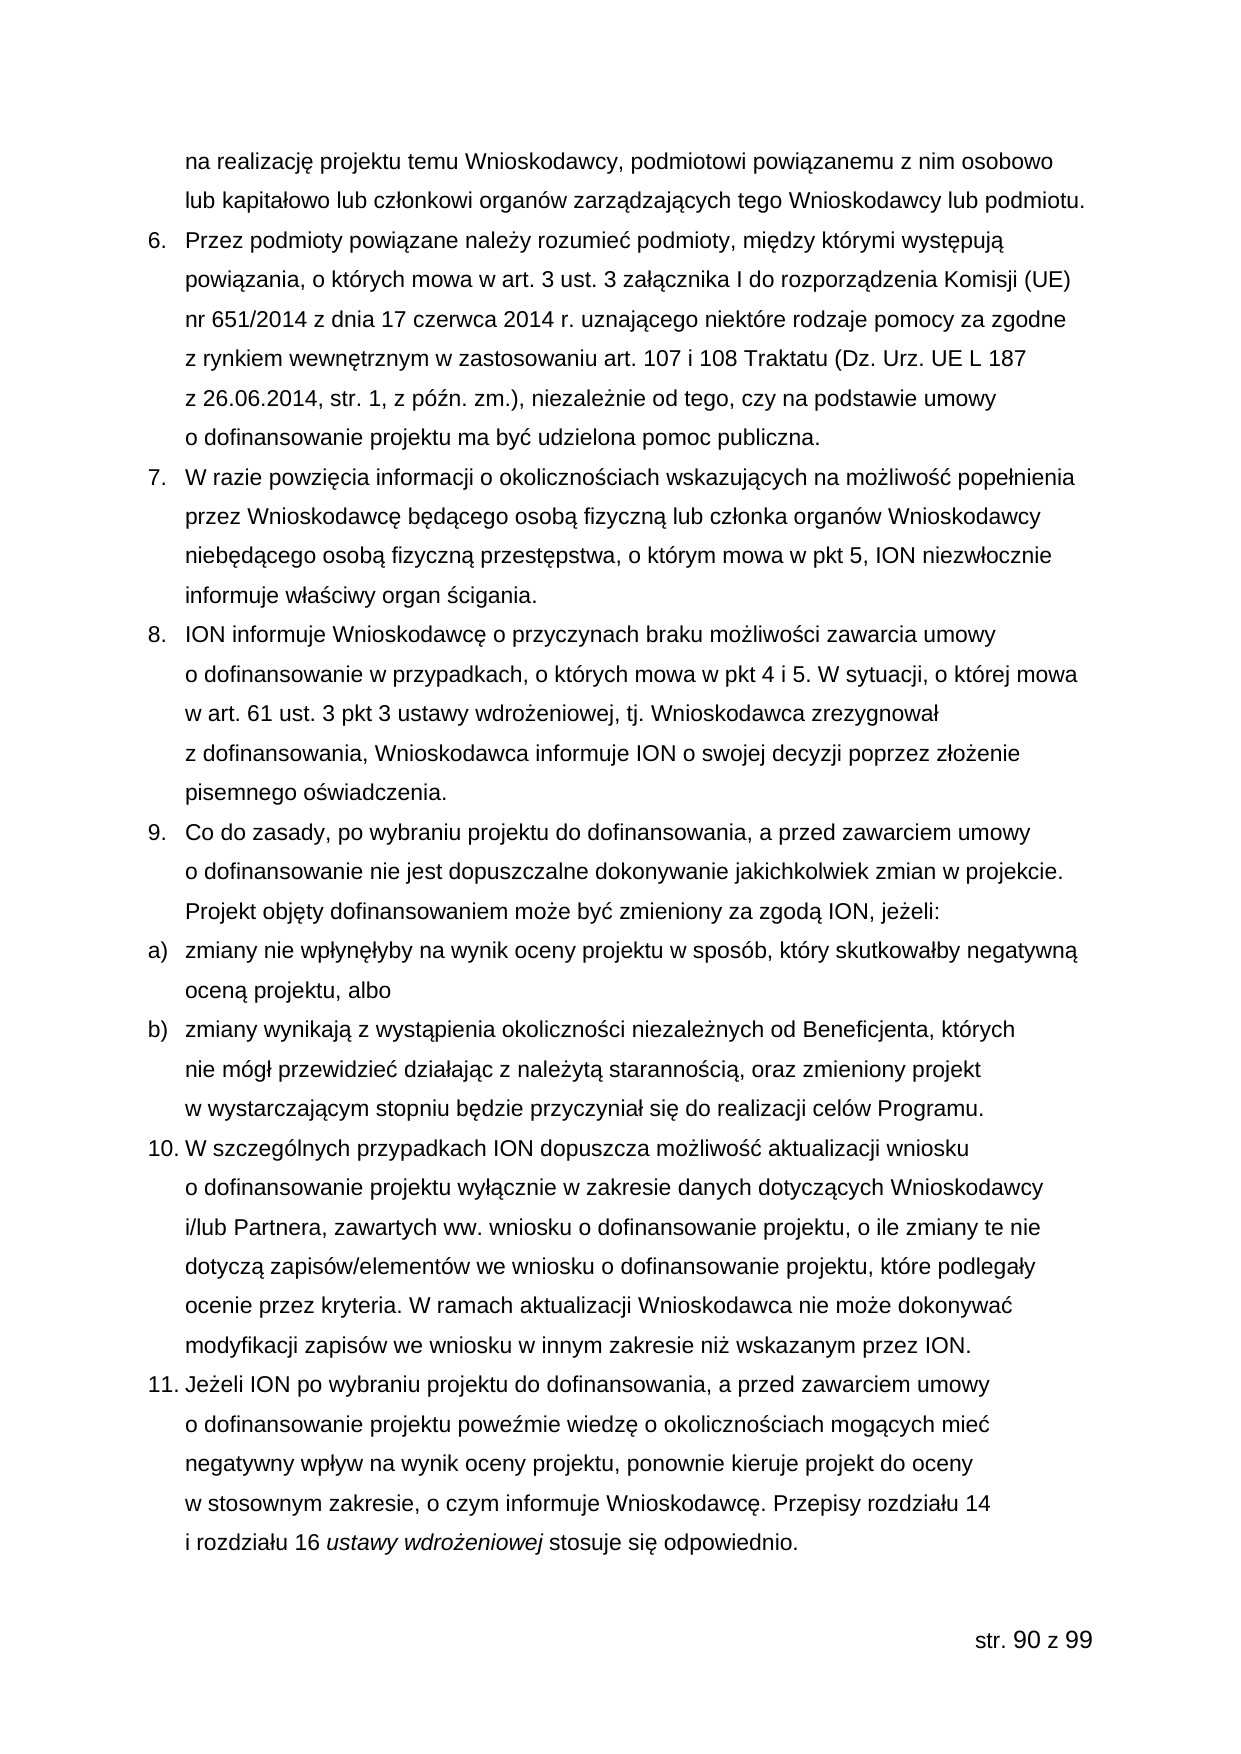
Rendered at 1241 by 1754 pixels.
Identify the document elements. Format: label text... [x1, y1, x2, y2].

list Przez podmioty powiązane należy rozumieć podmioty, między którymi występują powiązania, o których mowa w art. 3 ust. 3 załącznika I do rozporządzenia Komisji (UE) nr 651/2014 z dnia 17 czerwca 2014 r. uznającego niektóre rodzaje pomocy za zgodne z rynkiem wewnętrznym w zastosowaniu art. 107 i 108 Traktatu (Dz. Urz. UE L 187 z 26.06.2014, str. 1, z późn. zm.), niezależnie od tego, czy na podstawie umowy o dofinansowanie projektu ma być udzielona pomoc publiczna. [148, 227, 1093, 450]
list zmiany nie wpłynęłyby na wynik oceny projektu w sposób, który skutkowałby negatywną oceną projektu, albo [148, 937, 1093, 1003]
list W razie powzięcia informacji o okolicznościach wskazujących na możliwość popełnienia przez Wnioskodawcę będącego osobą fizyczną lub członka organów Wnioskodawcy niebędącego osobą fizyczną przestępstwa, o którym mowa w pkt 5, ION niezwłocznie informuje właściwy organ ścigania. [148, 463, 1093, 608]
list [148, 148, 1093, 213]
list Co do zasady, po wybraniu projektu do dofinansowania, a przed zawarciem umowy o dofinansowanie nie jest dopuszczalne dokonywanie jakichkolwiek zmian w projekcie. Projekt objęty dofinansowaniem może być zmieniony za zgodą ION, jeżeli: [148, 819, 1093, 924]
list Jeżeli ION po wybraniu projektu do dofinansowania, a przed zawarciem umowy o dofinansowanie projektu poweźmie wiedzę o okolicznościach mogących mieć negatywny wpływ na wynik oceny projektu, ponownie kieruje projekt do oceny w stosownym zakresie, o czym informuje Wnioskodawcę. Przepisy rozdziału 14 i rozdziału 16 ustawy wdrożeniowej stosuje się odpowiednio. [148, 1371, 1093, 1556]
list zmiany wynikają z wystąpienia okoliczności niezależnych od Beneficjenta, których nie mógł przewidzieć działając z należytą starannością, oraz zmieniony projekt w wystarczającym stopniu będzie przyczyniał się do realizacji celów Programu. [148, 1016, 1093, 1121]
list ION informuje Wnioskodawcę o przyczynach braku możliwości zawarcia umowy o dofinansowanie w przypadkach, o których mowa w pkt 4 i 5. W sytuacji, o której mowa w art. 61 ust. 3 pkt 3 ustawy wdrożeniowej, tj. Wnioskodawca zrezygnował z dofinansowania, Wnioskodawca informuje ION o swojej decyzji poprzez złożenie pisemnego oświadczenia. [148, 621, 1093, 806]
list W szczególnych przypadkach ION dopuszcza możliwość aktualizacji wniosku o dofinansowanie projektu wyłącznie w zakresie danych dotyczących Wnioskodawcy i/lub Partnera, zawartych ww. wniosku o dofinansowanie projektu, o ile zmiany te nie dotyczą zapisów/elementów we wniosku o dofinansowanie projektu, które podlegały ocenie przez kryteria. W ramach aktualizacji Wnioskodawca nie może dokonywać modyfikacji zapisów we wniosku w innym zakresie niż wskazanym przez ION. [148, 1134, 1093, 1358]
